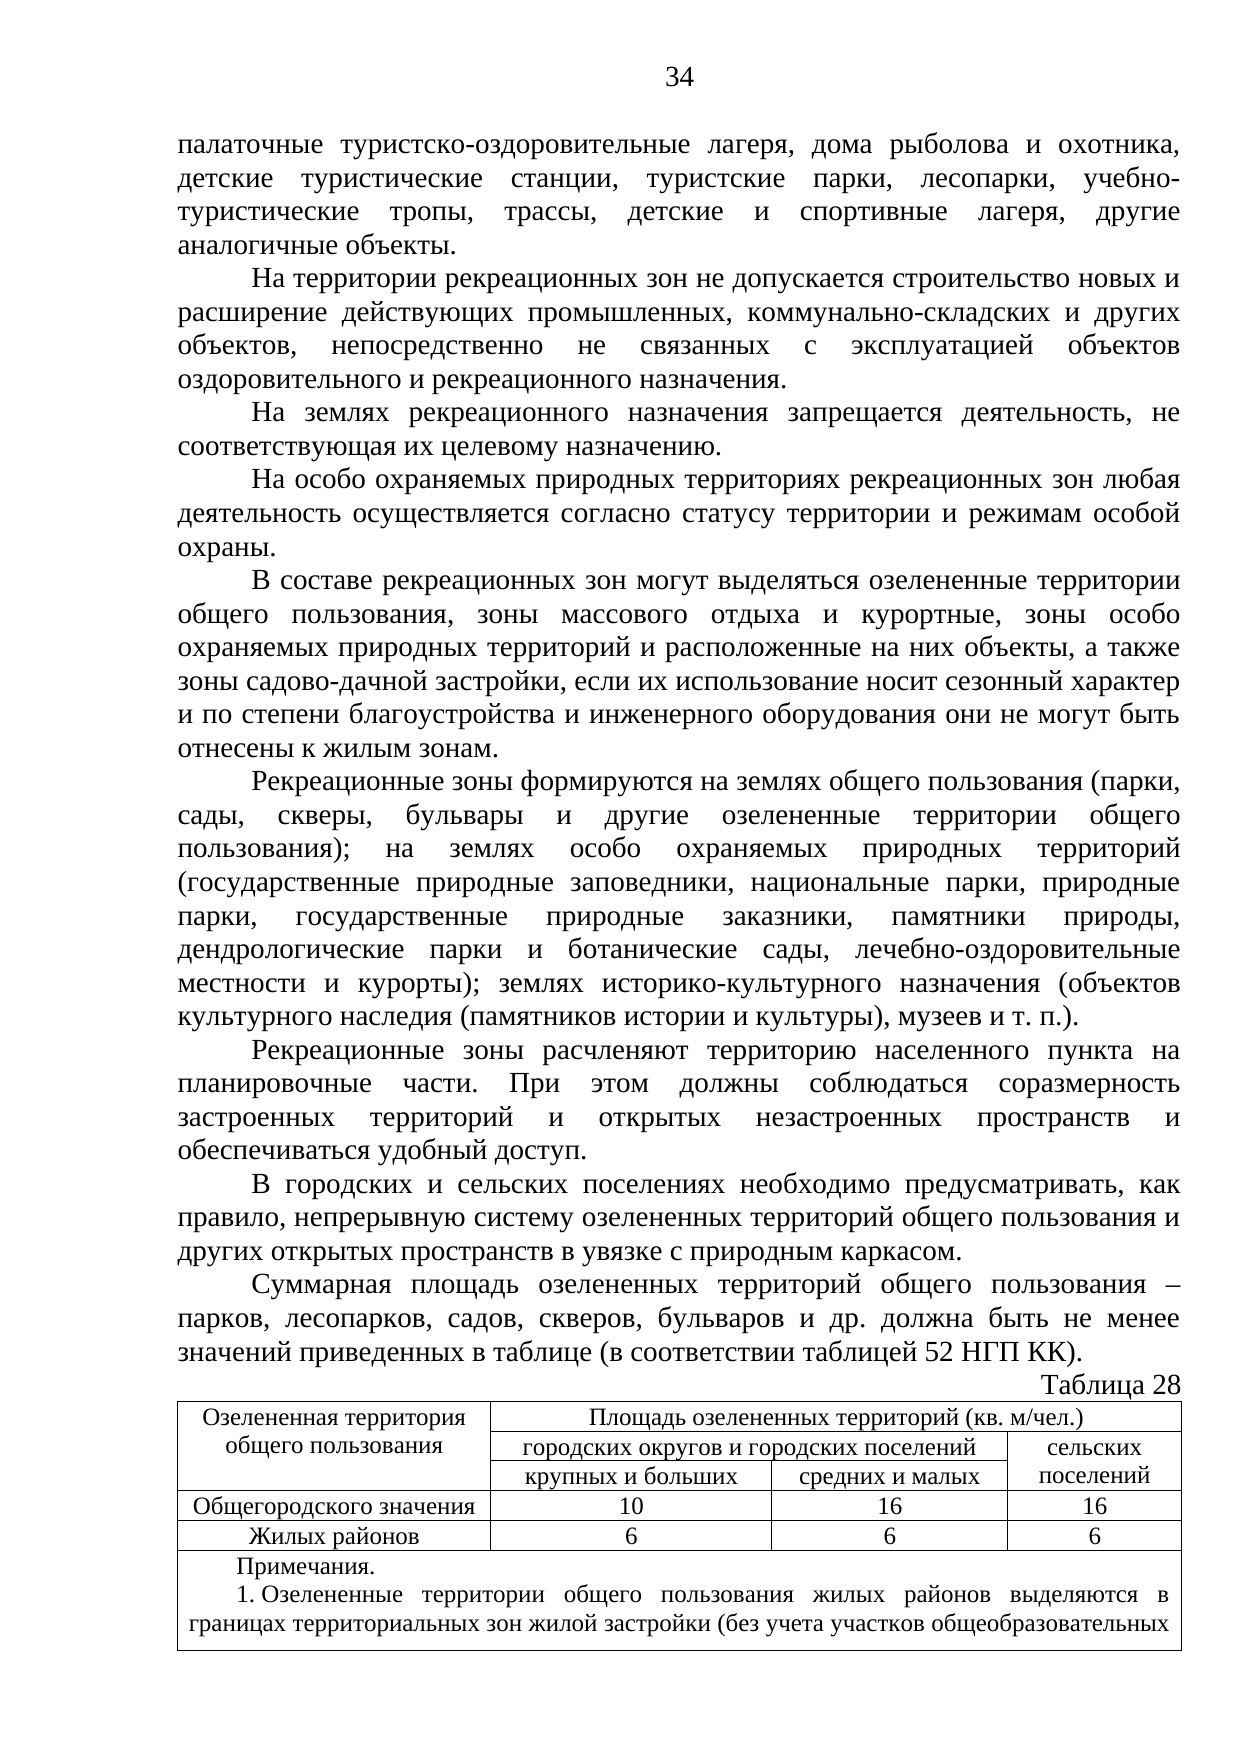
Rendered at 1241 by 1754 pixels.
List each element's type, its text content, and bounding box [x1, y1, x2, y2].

text На территории рекреационных зон не допускается строительство новых и расширение действующих промышленных, коммунально-складских и других объектов, непосредственно не связанных с эксплуатацией объектов оздоровительного и рекреационного назначения. [177, 260, 1181, 394]
text Рекреационные зоны расчленяют территорию населенного пункта на планировочные части. При этом должны соблюдаться соразмерность застроенных территорий и открытых незастроенных пространств и обеспечиваться удобный доступ. [177, 1032, 1181, 1166]
table_header Площадь озелененных территорий (кв. м/чел.) [491, 1402, 1181, 1431]
text На землях рекреационного назначения запрещается деятельность, не соответствующая их целевому назначению. [177, 394, 1181, 462]
text Таблица 28 [177, 1367, 1181, 1401]
table_cell Жилых районов [178, 1521, 490, 1550]
table_cell городских округов и городских поселений [491, 1432, 1007, 1460]
table_cell 6 [491, 1521, 771, 1550]
text Рекреационные зоны формируются на землях общего пользования (парки, сады, скверы, бульвары и другие озелененные территории общего пользования); на землях особо охраняемых природных территорий (государственные природные заповедники, национальные парки, природные парки, государственные природные заказники, памятники природы, дендрологические парки и ботанические сады, лечебно-оздоровительные местности и курорты); землях историко-культурного назначения (объектов культурного наследия (памятников истории и культуры), музеев и т. п.). [177, 763, 1181, 1032]
text На особо охраняемых природных территориях рекреационных зон любая деятельность осуществляется согласно статусу территории и режимам особой охраны. [177, 462, 1181, 562]
table_cell сельских поселений [1008, 1432, 1181, 1490]
table_header Озелененная территория общего пользования [178, 1402, 490, 1490]
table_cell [178, 1551, 1181, 1649]
table_cell крупных и больших [491, 1461, 771, 1490]
table_cell 6 [772, 1521, 1007, 1550]
table_cell средних и малых [772, 1461, 1007, 1490]
table_cell 16 [1008, 1491, 1181, 1520]
table_cell 10 [491, 1491, 771, 1520]
table_cell Общегородского значения [178, 1491, 490, 1520]
text В городских и сельских поселениях необходимо предусматривать, как правило, непрерывную систему озелененных территорий общего пользования и других открытых пространств в увязке с природным каркасом. [177, 1166, 1181, 1267]
table_cell 16 [772, 1491, 1007, 1520]
text Суммарная площадь озелененных территорий общего пользования – парков, лесопарков, садов, скверов, бульваров и др. должна быть не менее значений приведенных в таблице (в соответствии таблицей 52 НГП КК). [177, 1267, 1181, 1367]
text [177, 126, 1181, 260]
table_cell 6 [1008, 1521, 1181, 1550]
text В составе рекреационных зон могут выделяться озелененные территории общего пользования, зоны массового отдыха и курортные, зоны особо охраняемых природных территорий и расположенные на них объекты, а также зоны садово-дачной застройки, если их использование носит сезонный характер и по степени благоустройства и инженерного оборудования они не могут быть отнесены к жилым зонам. [177, 562, 1181, 763]
